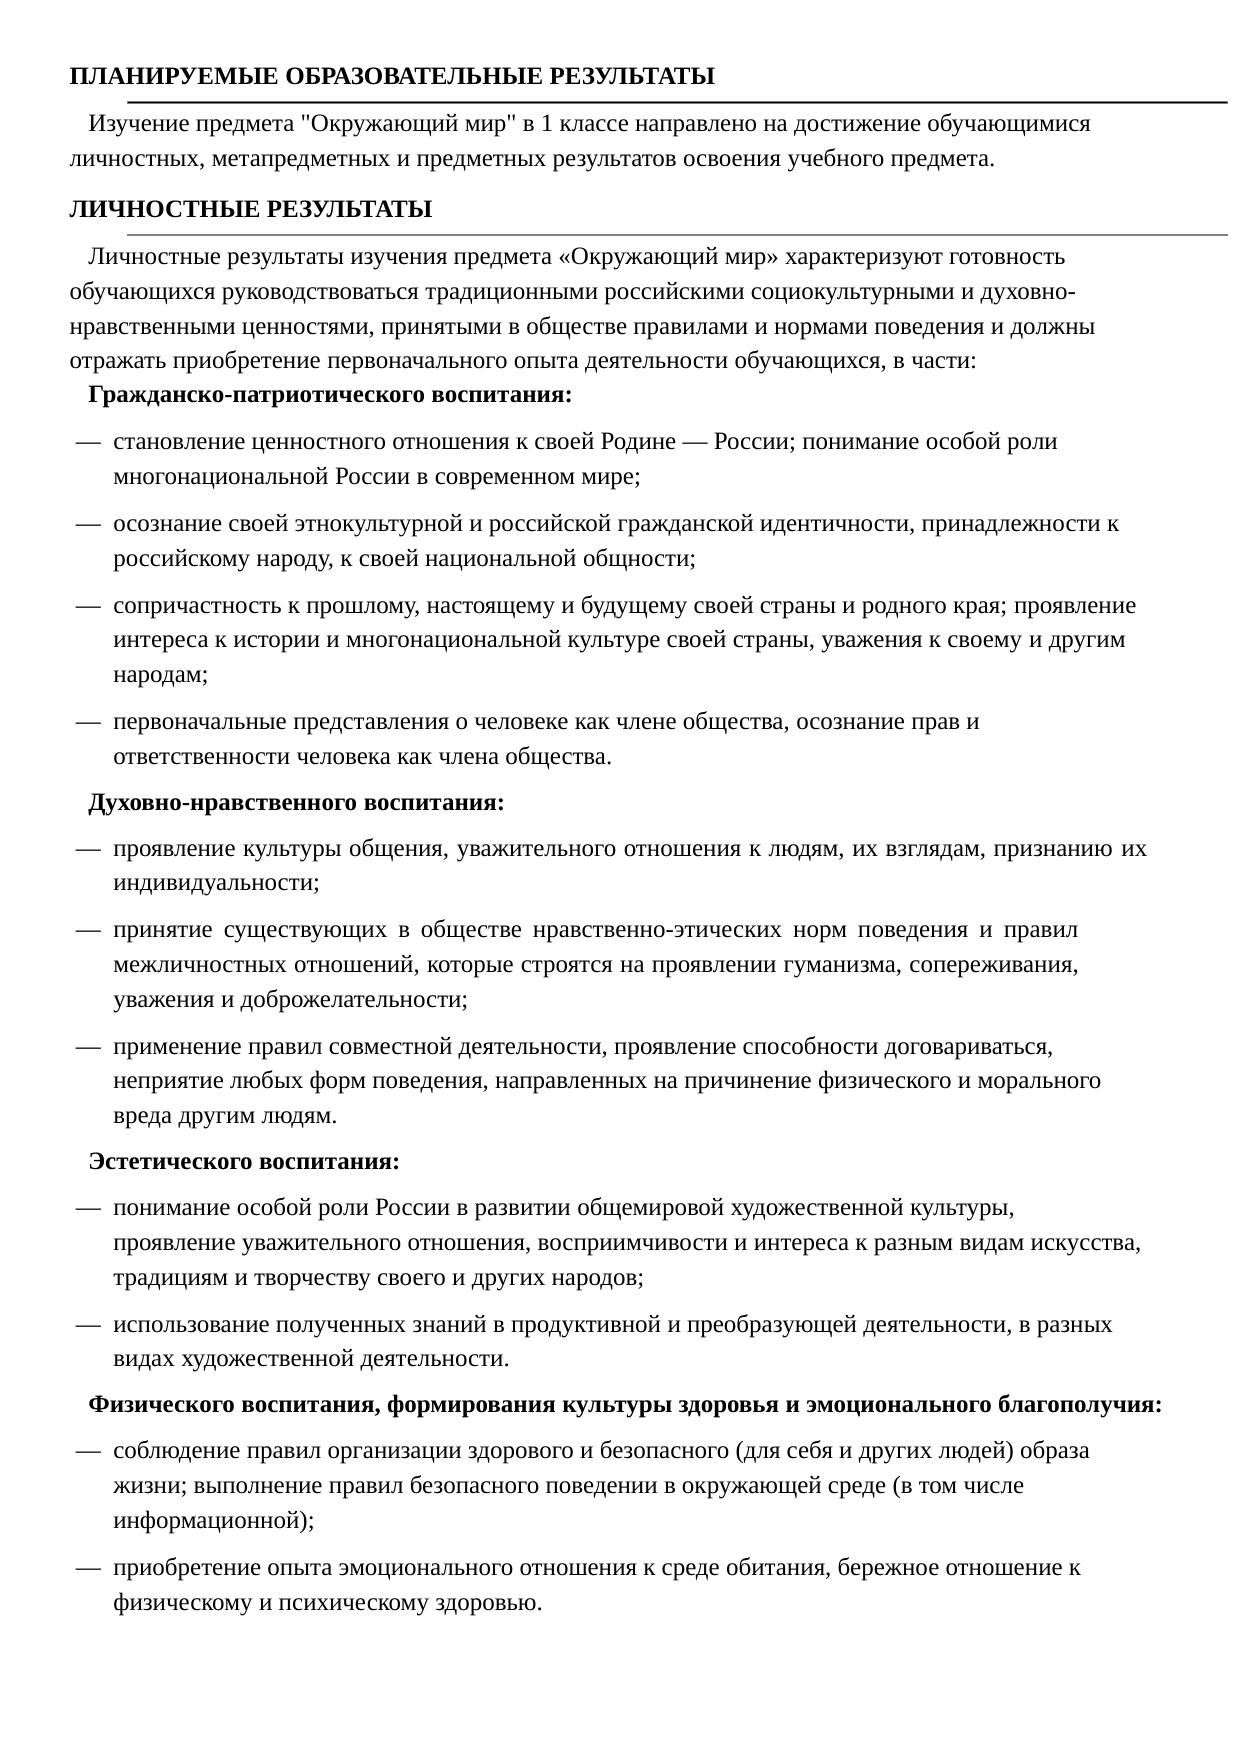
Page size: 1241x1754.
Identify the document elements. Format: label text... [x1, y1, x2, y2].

list осознание своей этнокультурной и российской гражданской идентичности, принадлежности к российскому народу, к своей национальной общности; [76, 508, 1161, 571]
list первоначальные представления о человеке как члене общества, осознание прав и ответственности человека как члена общества. [76, 706, 1019, 769]
list Физического воспитания, формирования культуры здоровья и эмоционального благополучия: [88, 1389, 1182, 1418]
list Гражданско-патриотического воспитания: [88, 380, 1182, 409]
list понимание особой роли России в развитии общемировой художественной культуры, проявление уважительного отношения, восприимчивости и интереса к разным видам искусства, традициям и творчеству своего и других народов; [76, 1192, 1143, 1290]
list использование полученных знаний в продуктивной и преобразующей деятельности, в разных видах художественной деятельности. [76, 1309, 1154, 1372]
list принятие существующих в обществе нравственно-этических норм поведения и правил межличностных отношений, которые строятся на проявлении гуманизма, сопереживания, уважения и доброжелательности; [76, 914, 1079, 1013]
text Личностные результаты изучения предмета «Окружающий мир» характеризуют готовность обучающихся руководствоваться традиционными российскими социокультурными и духовно- нравственными ценностями, принятыми в обществе правилами и нормами поведения и должны отражать приобретение первоначального опыта деятельности обучающихся, в части: [69, 241, 1099, 374]
list соблюдение правил организации здорового и безопасного (для себя и других людей) образа жизни; выполнение правил безопасного поведении в окружающей среде (в том числе информационной); [76, 1435, 1134, 1533]
text Изучение предмета "Окружающий мир" в 1 классе направлено на достижение обучающимися личностных, метапредметных и предметных результатов освоения учебного предмета. [69, 108, 1096, 172]
list Духовно-нравственного воспитания: [88, 787, 1182, 815]
list проявление культуры общения, уважительного отношения к людям, их взглядам, признанию их индивидуальности; [76, 833, 1147, 896]
list приобретение опыта эмоционального отношения к среде обитания, бережное отношение к физическому и психическому здоровью. [76, 1552, 1121, 1615]
list сопричастность к прошлому, настоящему и будущему своей страны и родного края; проявление интереса к истории и многонациональной культуре своей страны, уважения к своему и другим народам; [76, 590, 1155, 688]
list применение правил совместной деятельности, проявление способности договариваться, неприятие любых форм поведения, направленных на причинение физического и морального вреда другим людям. [76, 1031, 1106, 1129]
list становление ценностного отношения к своей Родине — России; понимание особой роли многонациональной России в современном мире; [76, 426, 1098, 489]
list ЛИЧНОСТНЫЕ РЕЗУЛЬТАТЫ [69, 194, 1182, 223]
list Эстетического воспитания: [88, 1146, 1182, 1175]
list ПЛАНИРУЕМЫЕ ОБРАЗОВАТЕЛЬНЫЕ РЕЗУЛЬТАТЫ [69, 61, 1182, 90]
